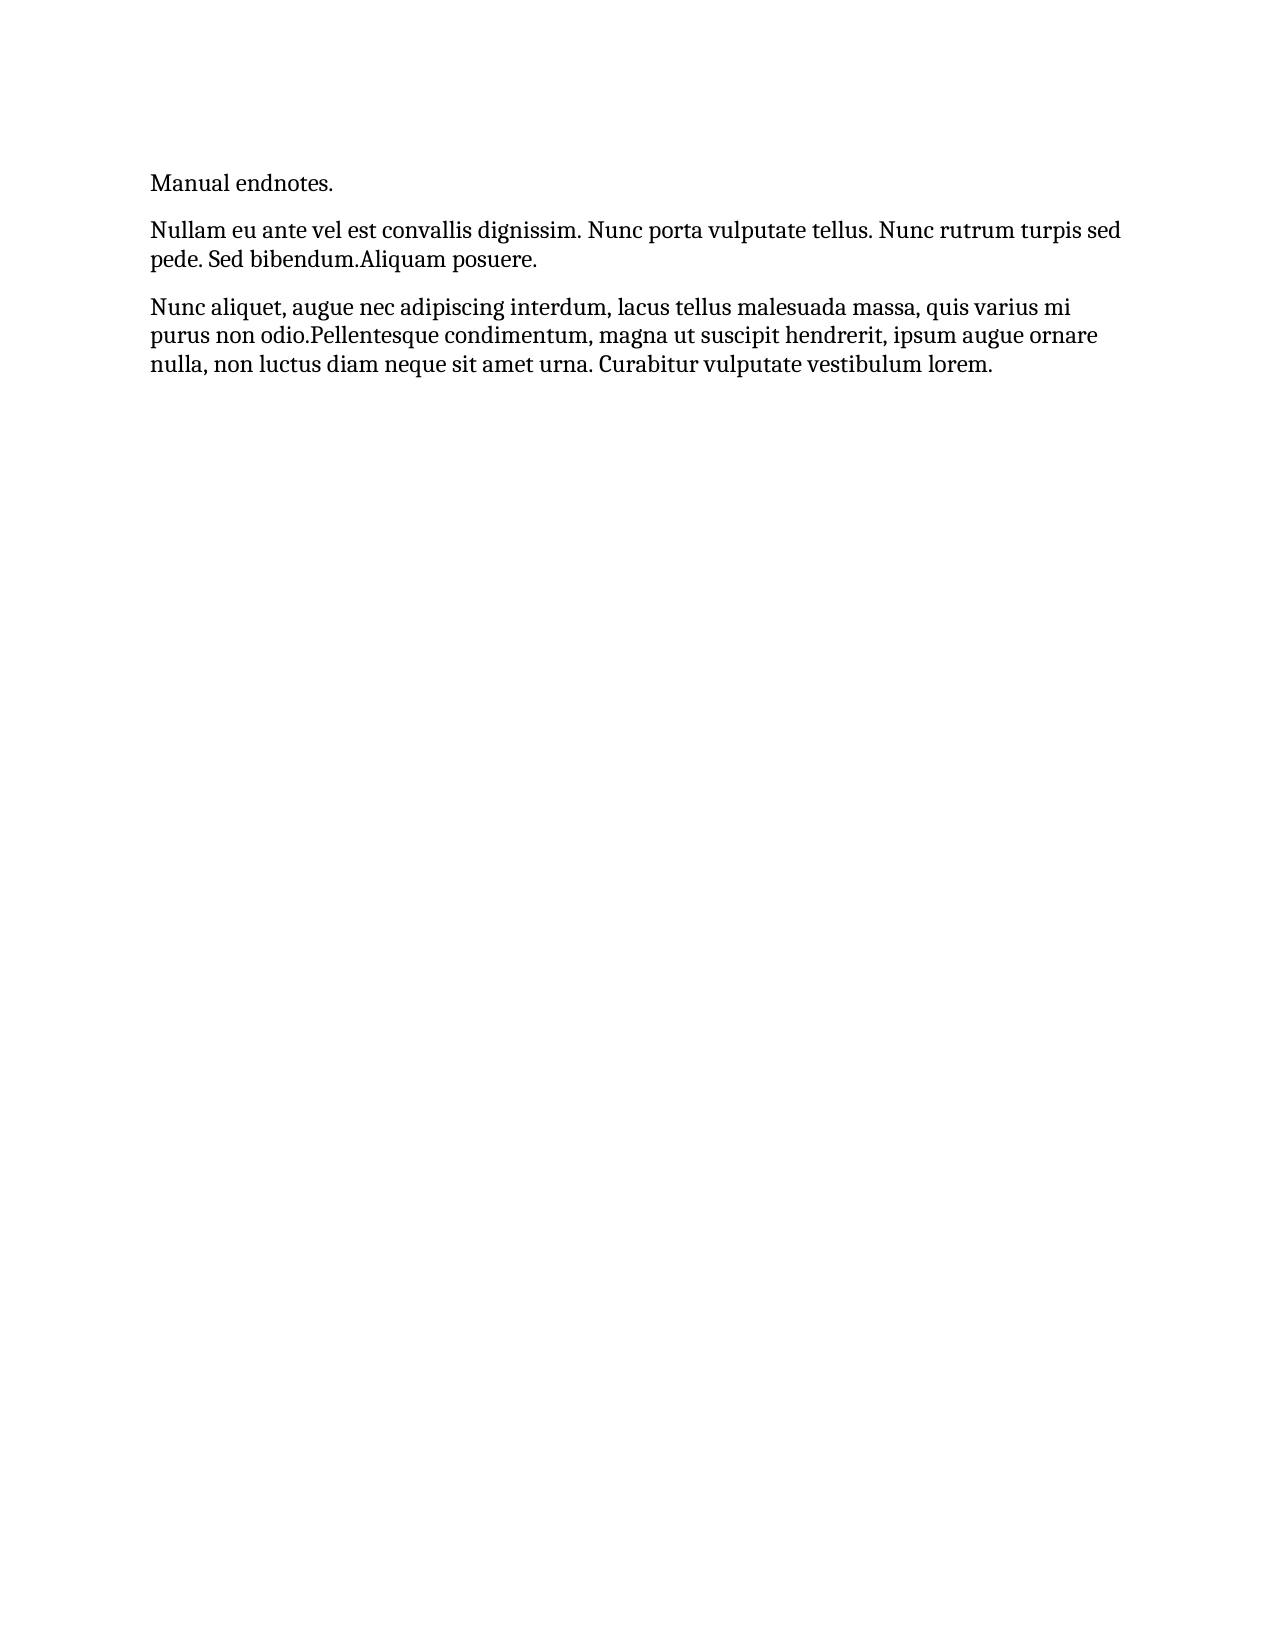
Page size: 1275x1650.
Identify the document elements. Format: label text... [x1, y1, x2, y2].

text Nunc aliquet, augue nec adipiscing interdum, lacus tellus malesuada massa, quis varius mi purus non odio.Pellentesque condimentum, magna ut suscipit hendrerit, ipsum augue ornare nulla, non luctus diam neque sit amet urna. Curabitur vulputate vestibulum lorem. [150, 292, 1125, 379]
text Nullam eu ante vel est convallis dignissim. Nunc porta vulputate tellus. Nunc rutrum turpis sed pede. Sed bibendum.Aliquam posuere. [150, 216, 1125, 274]
text Manual endnotes. [150, 169, 1125, 197]
